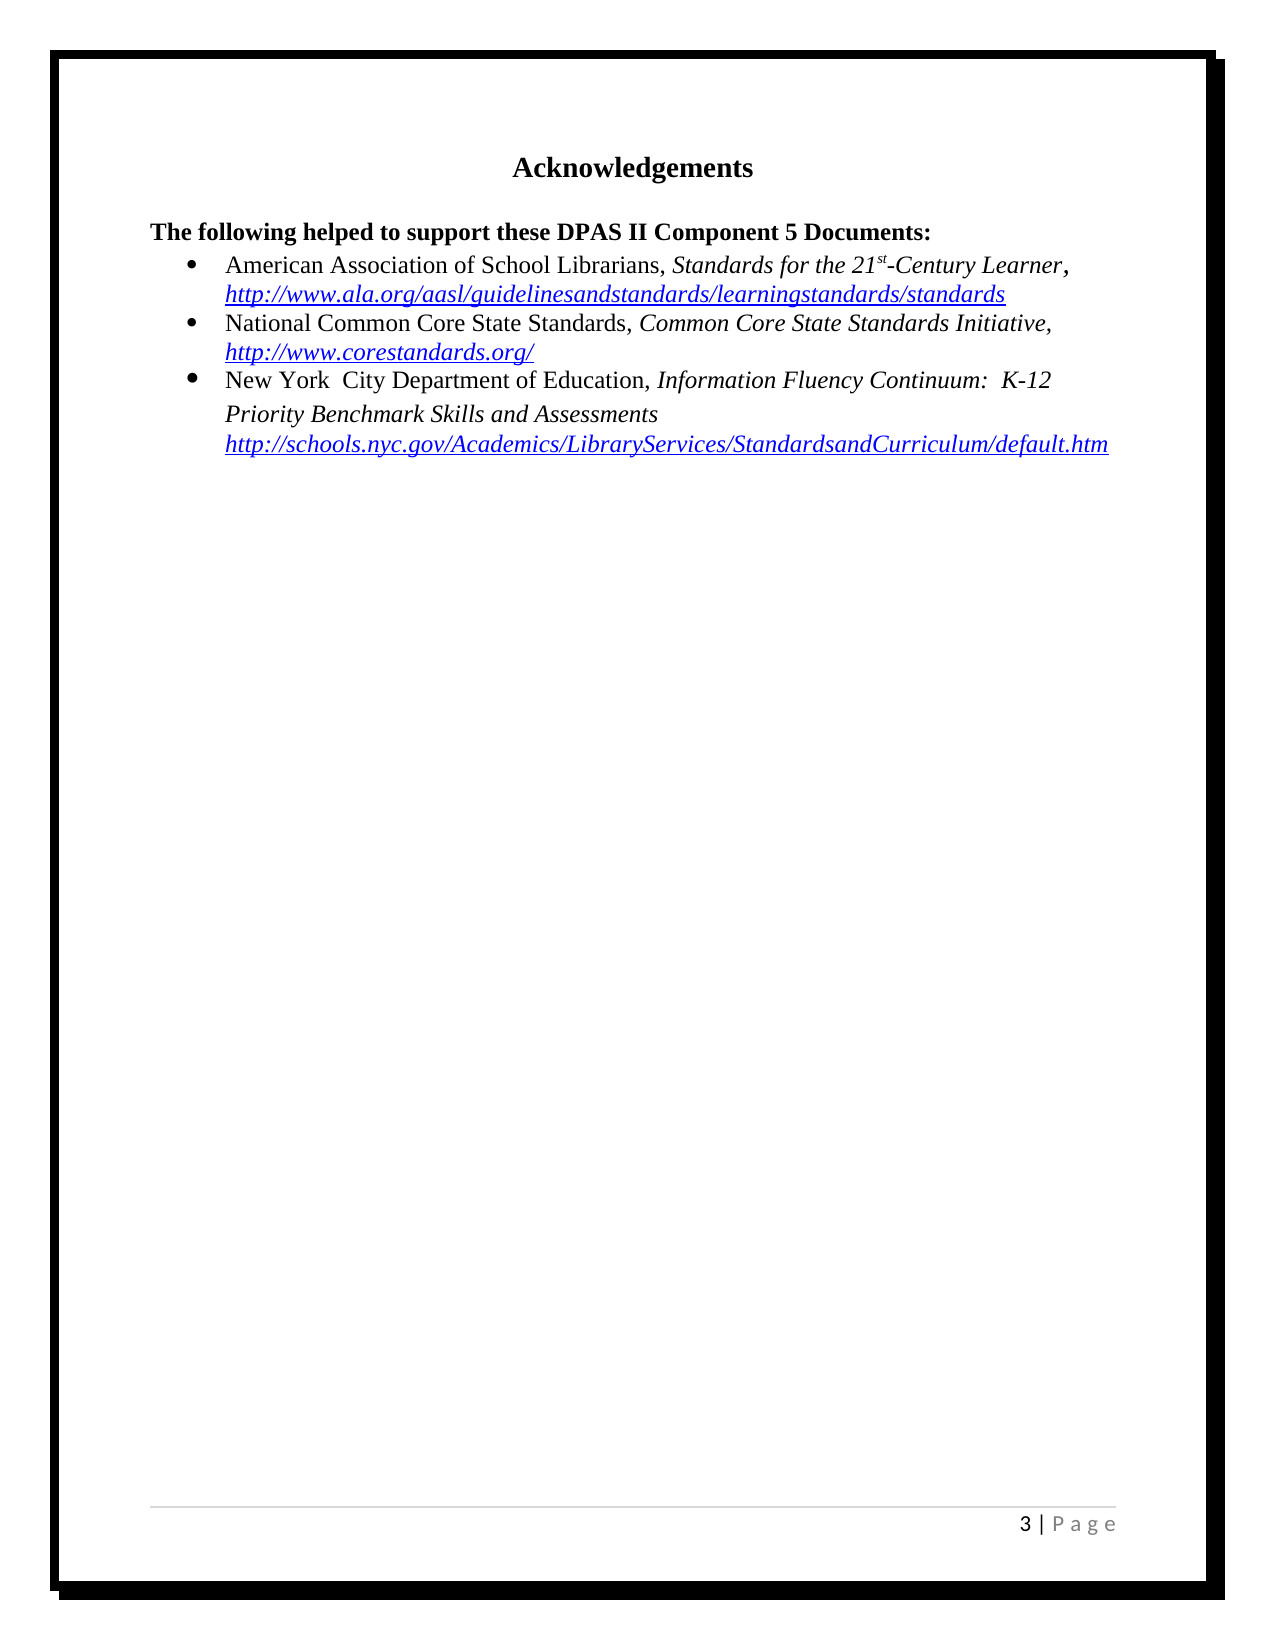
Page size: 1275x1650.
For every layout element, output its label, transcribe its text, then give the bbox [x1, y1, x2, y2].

list American Association of School Librarians, Standards for the 21st-Century Learner, http://www.ala.org/aasl/guidelinesandstandards/learningstandards/standards [187, 246, 1116, 308]
text The following helped to support these DPAS II Component 5 Documents: [150, 217, 1116, 246]
list National Common Core State Standards, Common Core State Standards Initiative, http://www.corestandards.org/ [187, 308, 1116, 366]
list New York City Department of Education, Information Fluency Continuum: K-12 Priority Benchmark Skills and Assessments http://schools.nyc.gov/Academics/LibraryServices/StandardsandCurriculum/default.htm [187, 366, 1116, 458]
text Acknowledgements [150, 150, 1116, 183]
